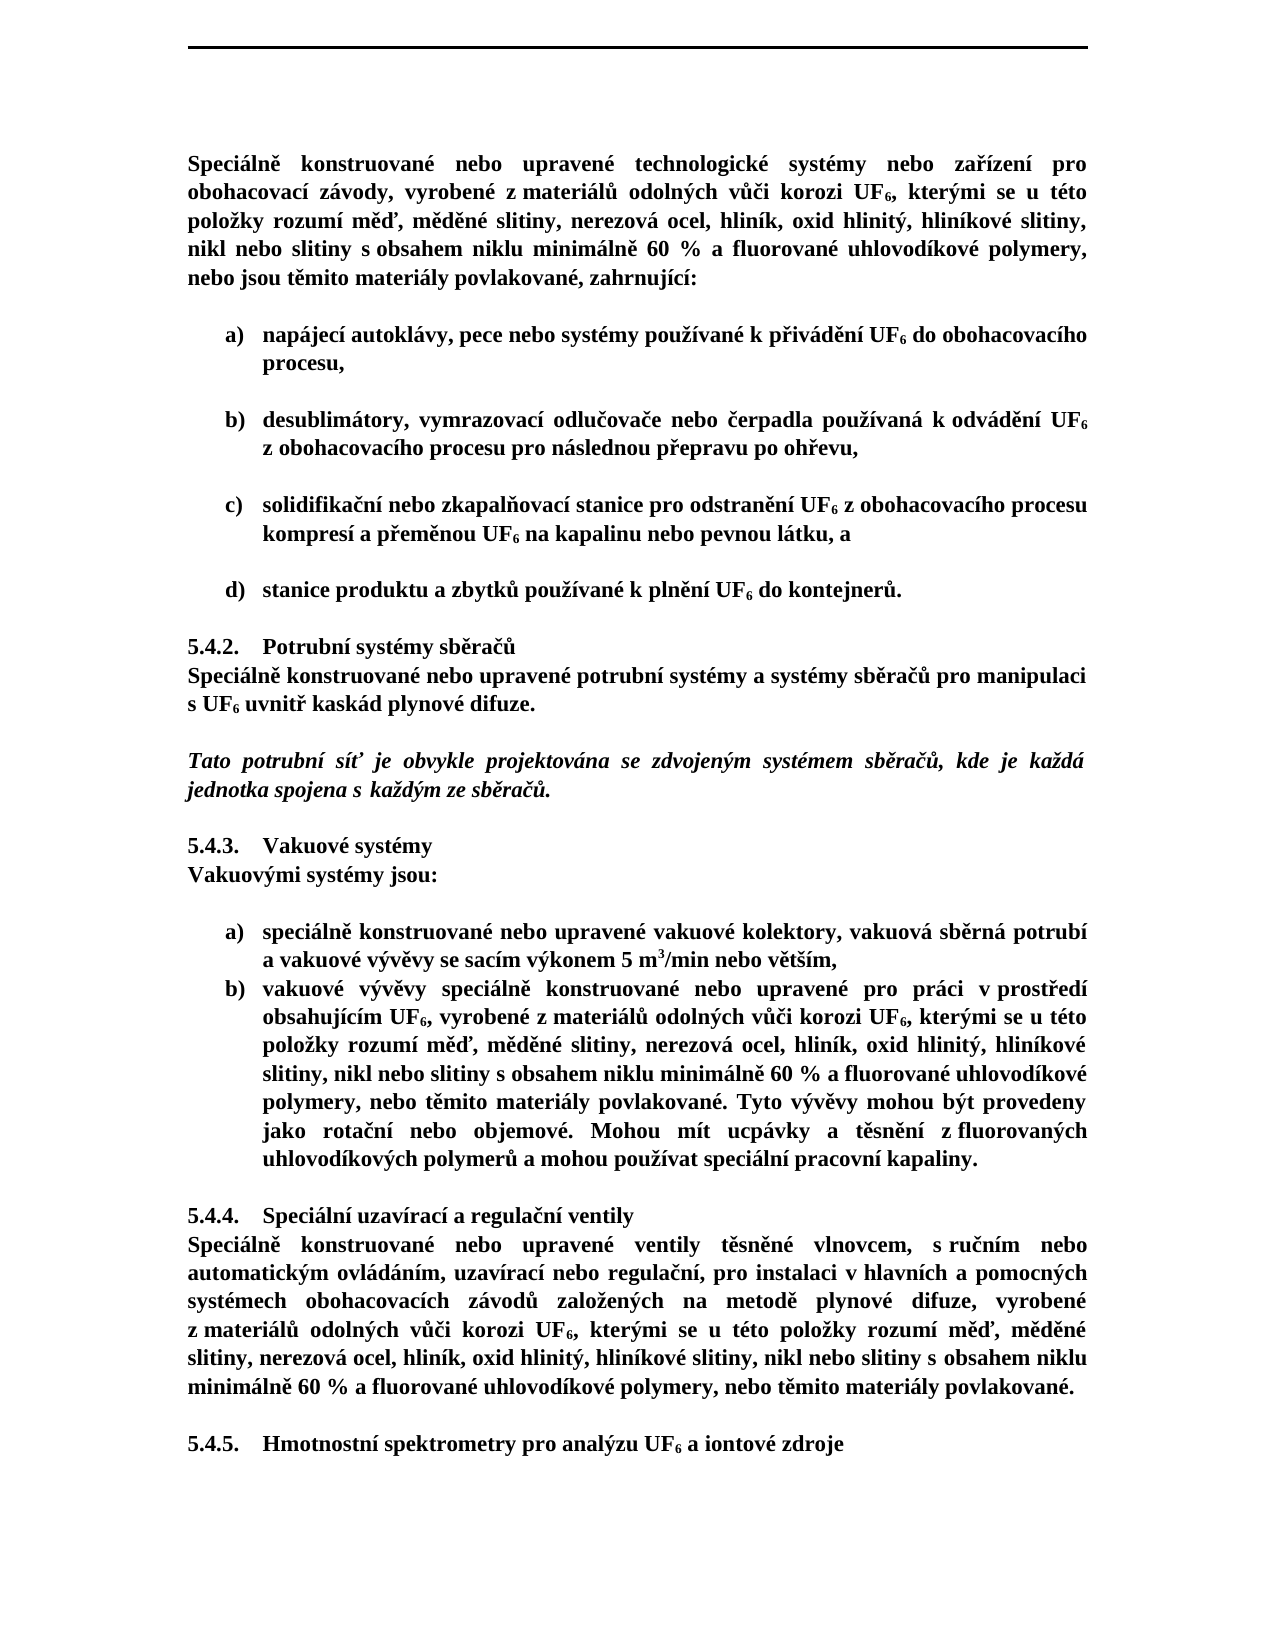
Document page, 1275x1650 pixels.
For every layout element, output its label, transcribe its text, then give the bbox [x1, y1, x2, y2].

list vakuové vývěvy speciálně konstruované nebo upravené pro práci v prostředí obsahujícím UF6, vyrobené z materiálů odolných vůči korozi UF6, kterými se u této položky rozumí měď, měděné slitiny, nerezová ocel, hliník, oxid hlinitý, hliníkové slitiny, nikl nebo slitiny s obsahem niklu minimálně 60 % a fluorované uhlovodíkové polymery, nebo těmito materiály povlakované. Tyto vývěvy mohou být provedeny jako rotační nebo objemové. Mohou mít ucpávky a těsnění z fluorovaných uhlovodíkových polymerů a mohou používat speciální pracovní kapaliny. [225, 975, 1087, 1172]
list Potrubní systémy sběračů [187, 633, 1087, 660]
list Speciální uzavírací a regulační ventily [187, 1202, 1087, 1228]
list Speciálně konstruované nebo upravené technologické systémy nebo zařízení pro obohacovací závody, vyrobené z materiálů odolných vůči korozi UF6, kterými se u této položky rozumí měď, měděné slitiny, nerezová ocel, hliník, oxid hlinitý, hliníkové slitiny, nikl nebo slitiny s obsahem niklu minimálně 60 % a fluorované uhlovodíkové polymery, nebo jsou těmito materiály povlakované, zahrnující: [187, 150, 1087, 290]
list solidifikační nebo zkapalňovací stanice pro odstranění UF6 z obohacovacího procesu kompresí a přeměnou UF6 na kapalinu nebo pevnou látku, a [225, 491, 1087, 546]
list Speciálně konstruované nebo upravené potrubní systémy a systémy sběračů pro manipulaci s UF6 uvnitř kaskád plynové difuze. [187, 662, 1087, 717]
list desublimátory, vymrazovací odlučovače nebo čerpadla používaná k odvádění UF6 z obohacovacího procesu pro následnou přepravu po ohřevu, [225, 406, 1087, 461]
list napájecí autoklávy, pece nebo systémy používané k přivádění UF6 do obohacovacího procesu, [225, 321, 1087, 375]
list Hmotnostní spektrometry pro analýzu UF6 a iontové zdroje [187, 1430, 1087, 1456]
list stanice produktu a zbytků používané k plnění UF6 do kontejnerů. [225, 577, 1087, 603]
list speciálně konstruované nebo upravené vakuové kolektory, vakuová sběrná potrubí a vakuové vývěvy se sacím výkonem 5 m3/min nebo větším, [225, 918, 1087, 973]
list Speciálně konstruované nebo upravené ventily těsněné vlnovcem, s ručním nebo automatickým ovládáním, uzavírací nebo regulační, pro instalaci v hlavních a pomocných systémech obohacovacích závodů založených na metodě plynové difuze, vyrobené z materiálů odolných vůči korozi UF6, kterými se u této položky rozumí měď, měděné slitiny, nerezová ocel, hliník, oxid hlinitý, hliníkové slitiny, nikl nebo slitiny s obsahem niklu minimálně 60 % a fluorované uhlovodíkové polymery, nebo těmito materiály povlakované. [187, 1231, 1087, 1399]
list Tato potrubní síť je obvykle projektována se zdvojeným systémem sběračů, kde je každá jednotka spojena s každým ze sběračů. [187, 747, 1087, 802]
list Vakuovými systémy jsou: [187, 861, 1087, 887]
list Vakuové systémy [187, 832, 1087, 859]
